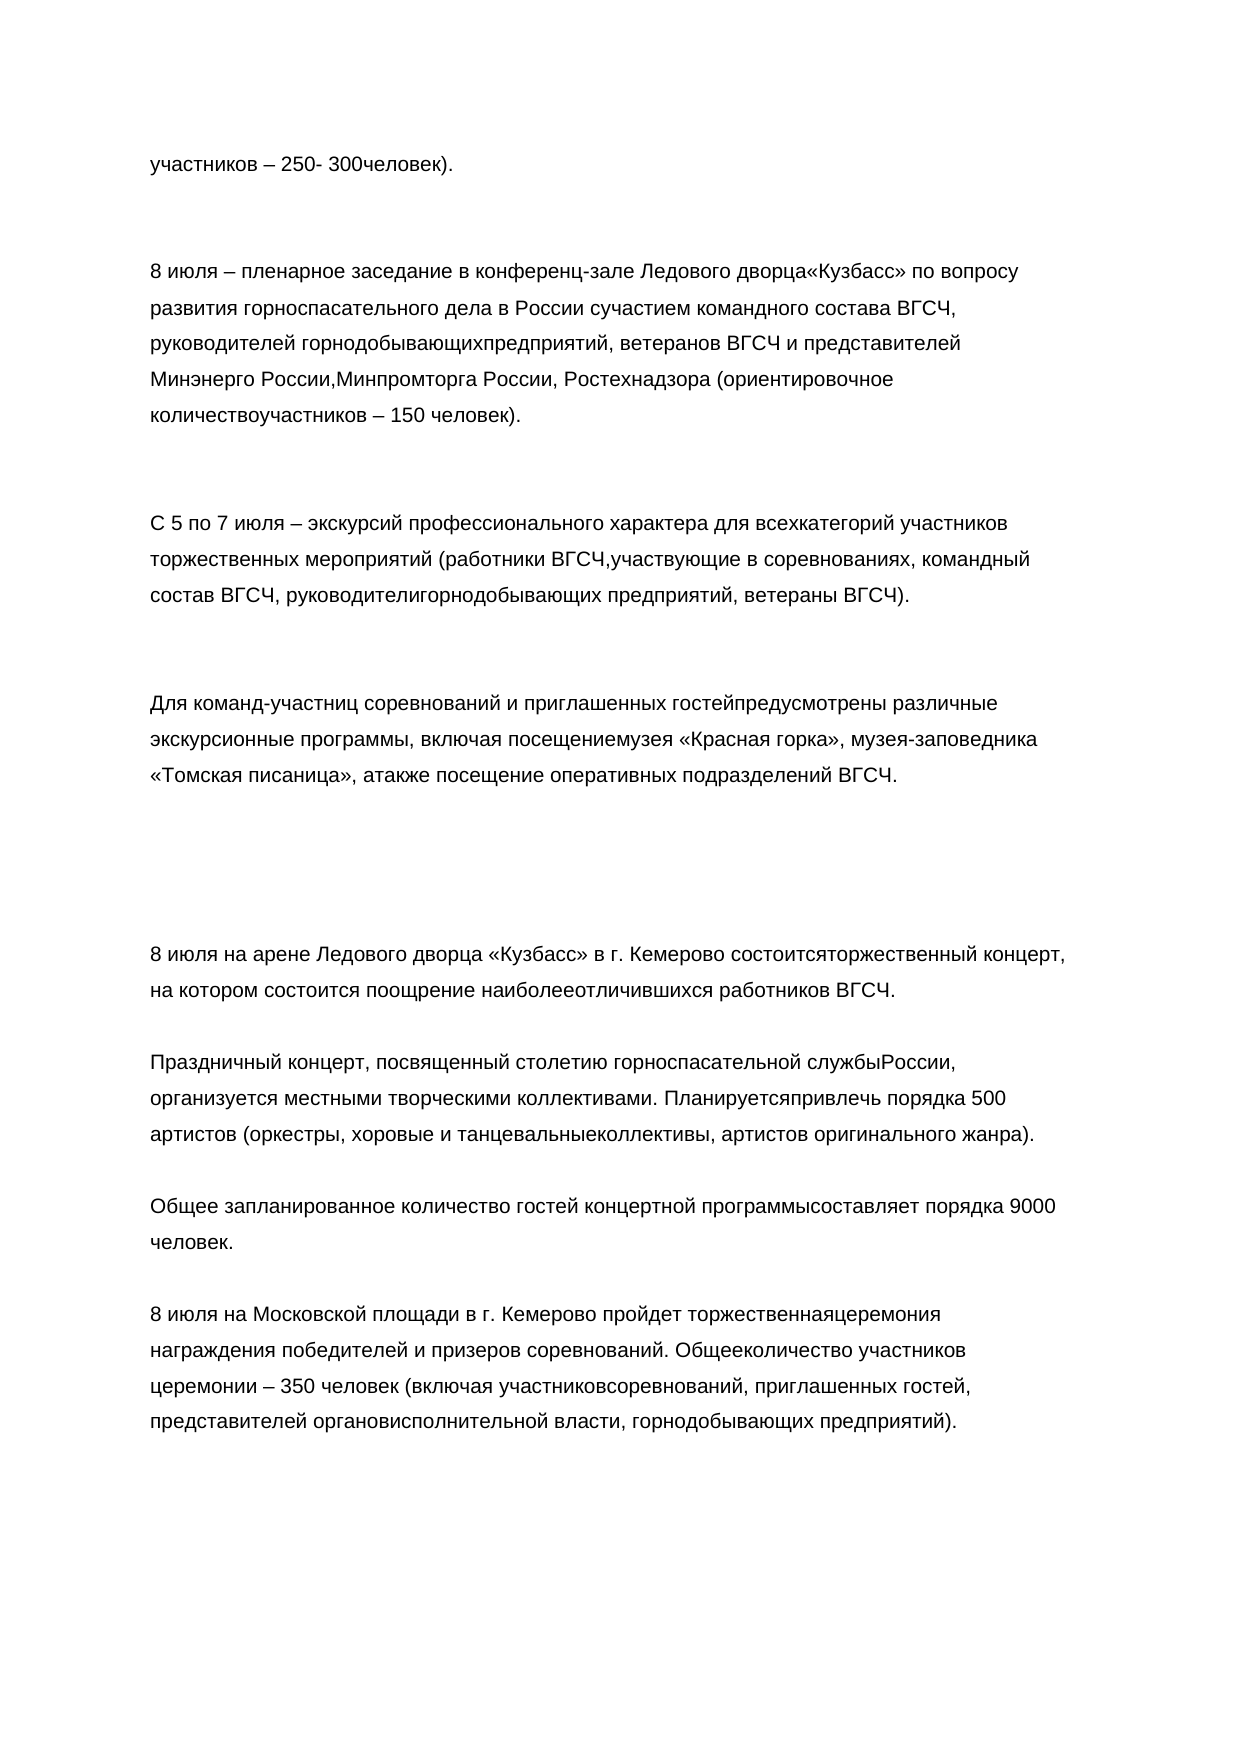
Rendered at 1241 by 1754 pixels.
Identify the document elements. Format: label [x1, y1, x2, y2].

table_cell [140, 150, 1078, 1577]
